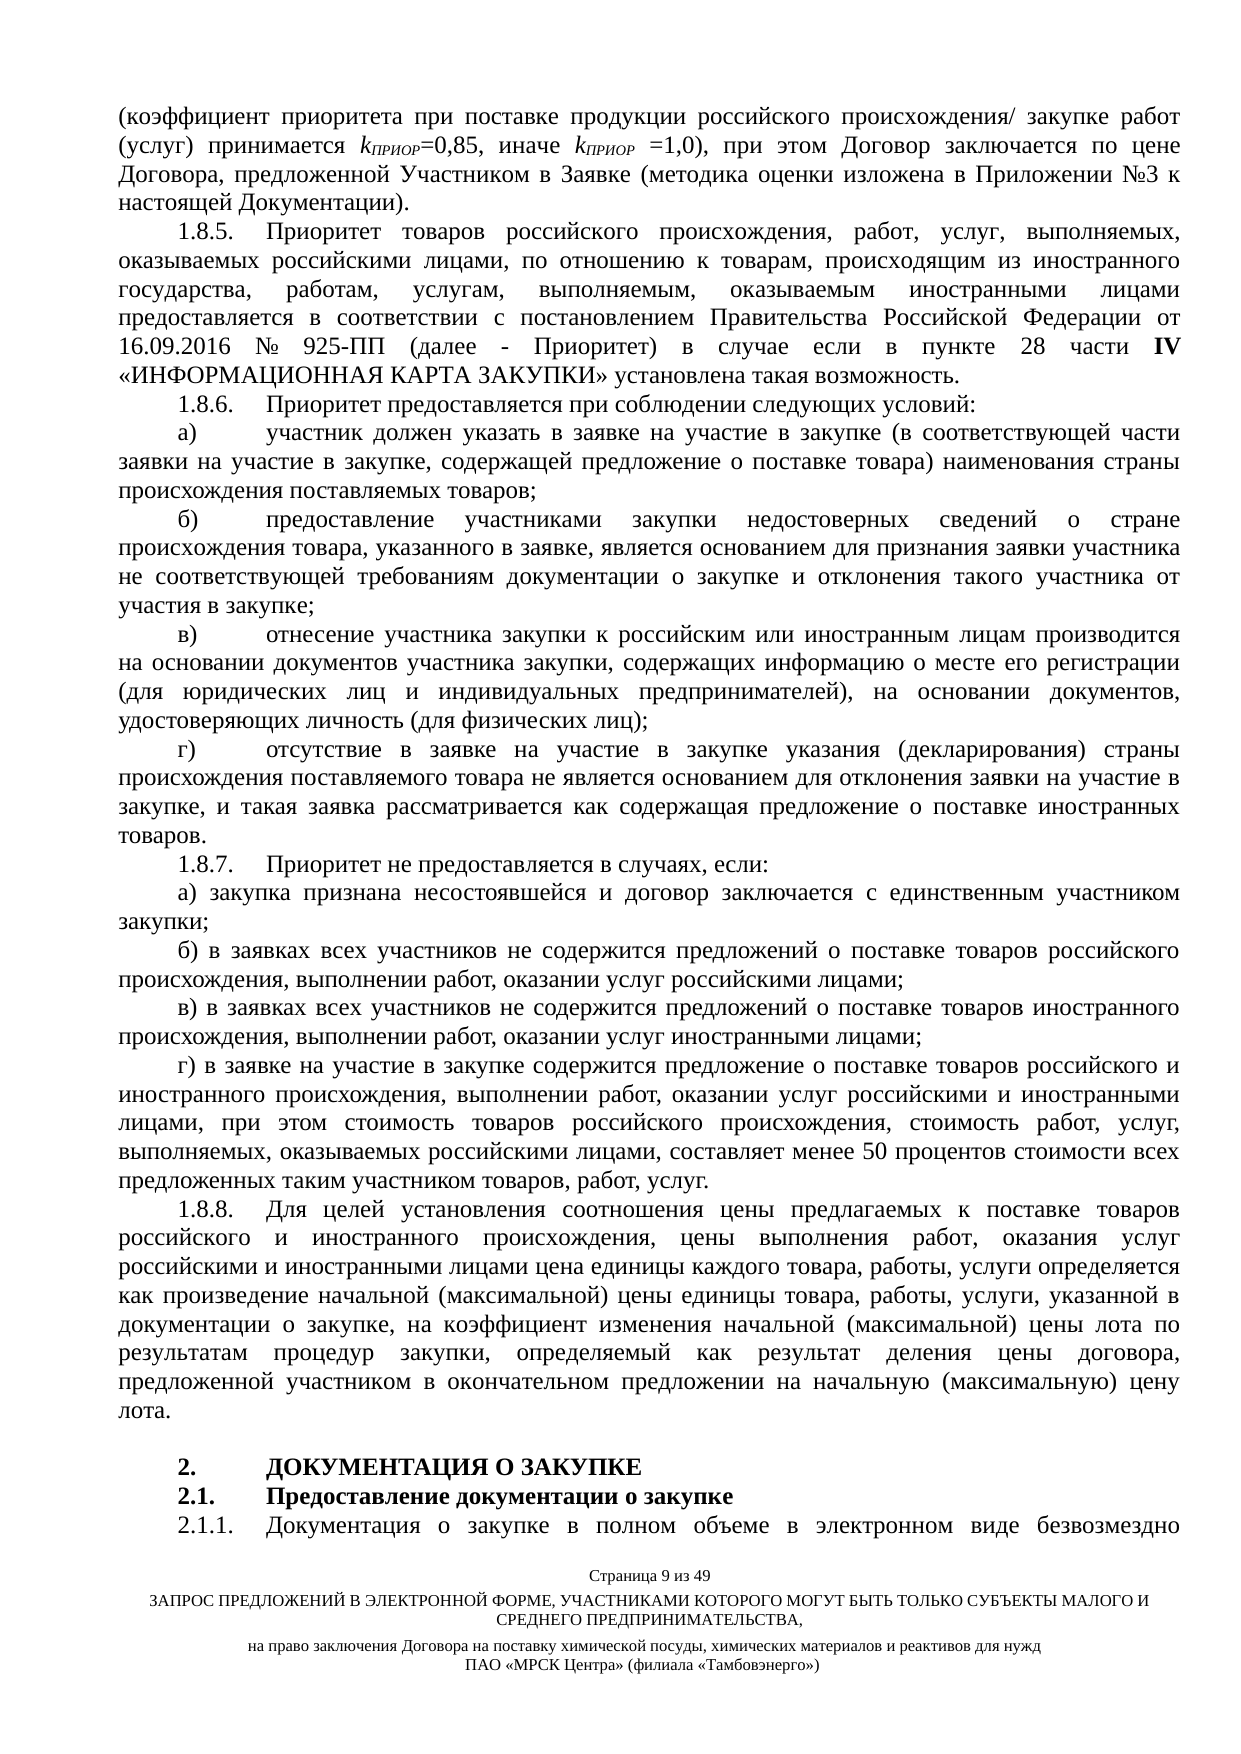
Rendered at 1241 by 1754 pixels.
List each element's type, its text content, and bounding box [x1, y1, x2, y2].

subtitle Приоритет не предоставляется в случаях, если: [118, 849, 1181, 877]
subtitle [118, 101, 1181, 216]
list г) в заявке на участие в закупке содержится предложение о поставке товаров российского и иностранного происхождения, выполнении работ, оказании услуг российскими и иностранными лицами, при этом стоимость товаров российского происхождения, стоимость работ, услуг, выполняемых, оказываемых российскими лицами, составляет менее 50 процентов стоимости всех предложенных таким участником товаров, работ, услуг. [118, 1050, 1181, 1194]
list предоставление участниками закупки недостоверных сведений о стране происхождения товара, указанного в заявке, является основанием для признания заявки участника не соответствующей требованиям документации о закупке и отклонения такого участника от участия в закупке; [118, 504, 1181, 619]
list в) в заявках всех участников не содержится предложений о поставке товаров иностранного происхождения, выполнении работ, оказании услуг иностранными лицами; [118, 992, 1181, 1050]
subtitle ДОКУМЕНТАЦИЯ О ЗАКУПКЕ [118, 1452, 1181, 1481]
subtitle Приоритет товаров российского происхождения, работ, услуг, выполняемых, оказываемых российскими лицами, по отношению к товарам, происходящим из иностранного государства, работам, услугам, выполняемым, оказываемым иностранными лицами предоставляется в соответствии с постановлением Правительства Российской Федерации от 16.09.2016 № 925-ПП (далее - Приоритет) в случае если в пункте 28 части IV «ИНФОРМАЦИОННАЯ КАРТА ЗАКУПКИ» установлена такая возможность. [118, 216, 1181, 389]
list отнесение участника закупки к российским или иностранным лицам производится на основании документов участника закупки, содержащих информацию о месте его регистрации (для юридических лиц и индивидуальных предпринимателей), на основании документов, удостоверяющих личность (для физических лиц); [118, 619, 1181, 734]
list участник должен указать в заявке на участие в закупке (в соответствующей части заявки на участие в закупке, содержащей предложение о поставке товара) наименования страны происхождения поставляемых товаров; [118, 417, 1181, 504]
list б) в заявках всех участников не содержится предложений о поставке товаров российского происхождения, выполнении работ, оказании услуг российскими лицами; [118, 935, 1181, 992]
list отсутствие в заявке на участие в закупке указания (декларирования) страны происхождения поставляемого товара не является основанием для отклонения заявки на участие в закупке, и такая заявка рассматривается как содержащая предложение о поставке иностранных товаров. [118, 734, 1181, 849]
subtitle Для целей установления соотношения цены предлагаемых к поставке товаров российского и иностранного происхождения, цены выполнения работ, оказания услуг российскими и иностранными лицами цена единицы каждого товара, работы, услуги определяется как произведение начальной (максимальной) цены единицы товара, работы, услуги, указанной в документации о закупке, на коэффициент изменения начальной (максимальной) цены лота по результатам процедур закупки, определяемый как результат деления цены договора, предложенной участником в окончательном предложении на начальную (максимальную) цену лота. [118, 1194, 1181, 1424]
list а) закупка признана несостоявшейся и договор заключается с единственным участником закупки; [118, 877, 1181, 935]
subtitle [118, 1510, 1181, 1539]
subtitle Предоставление документации о закупке [118, 1481, 1181, 1510]
subtitle Приоритет предоставляется при соблюдении следующих условий: [118, 389, 1181, 417]
